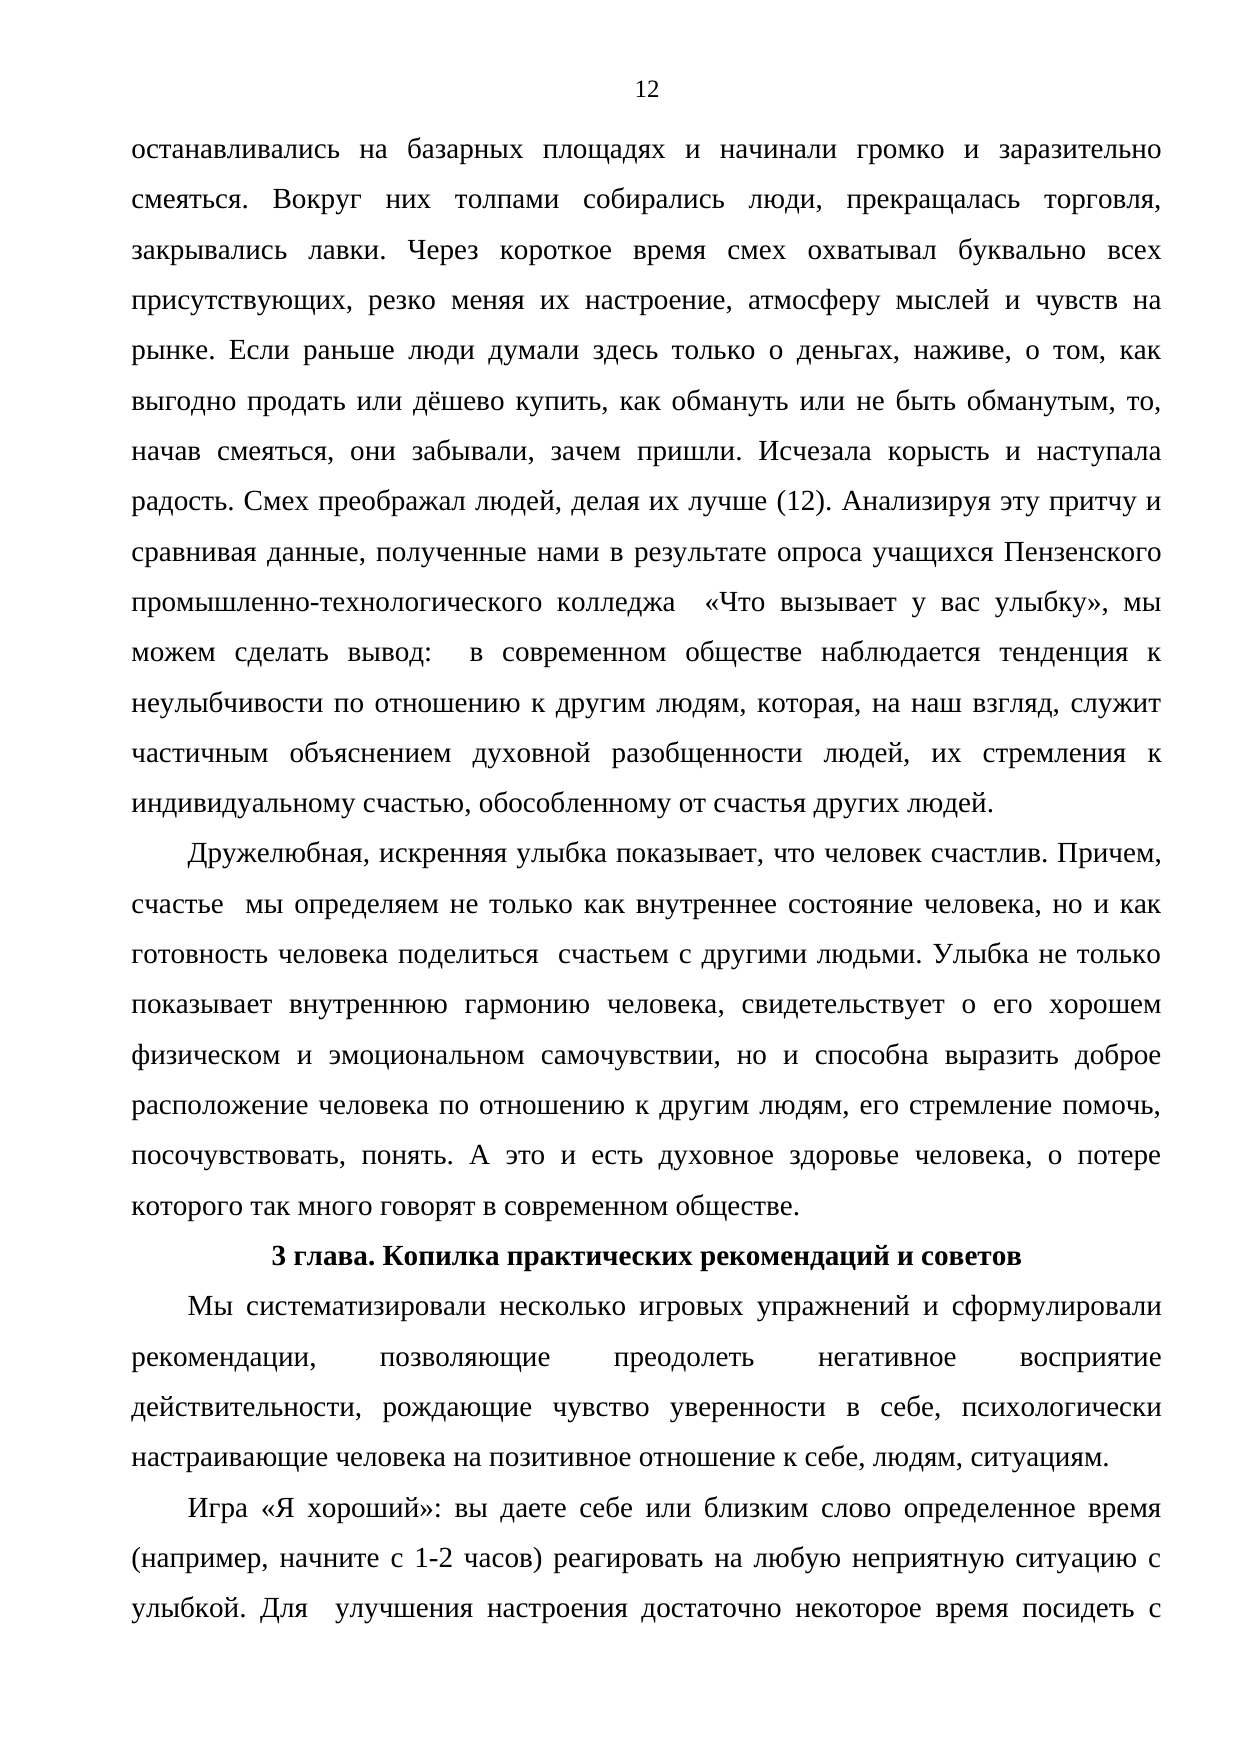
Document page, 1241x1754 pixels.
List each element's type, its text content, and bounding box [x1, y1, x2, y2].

text Дружелюбная, искренняя улыбка показывает, что человек счастлив. Причем, счастье мы определяем не только как внутреннее состояние человека, но и как готовность человека поделиться счастьем с другими людьми. Улыбка не только показывает внутреннюю гармонию человека, свидетельствует о его хорошем физическом и эмоциональном самочувствии, но и способна выразить доброе расположение человека по отношению к другим людям, его стремление помочь, посочувствовать, понять. А это и есть духовное здоровье человека, о потере которого так много говорят в современном обществе. [131, 836, 1162, 1221]
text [131, 131, 1162, 819]
text 3 глава. Копилка практических рекомендаций и советов [131, 1238, 1162, 1272]
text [131, 1490, 1162, 1624]
text Мы систематизировали несколько игровых упражнений и сформулировали рекомендации, позволяющие преодолеть негативное восприятие действительности, рождающие чувство уверенности в себе, психологически настраивающие человека на позитивное отношение к себе, людям, ситуациям. [131, 1288, 1162, 1473]
